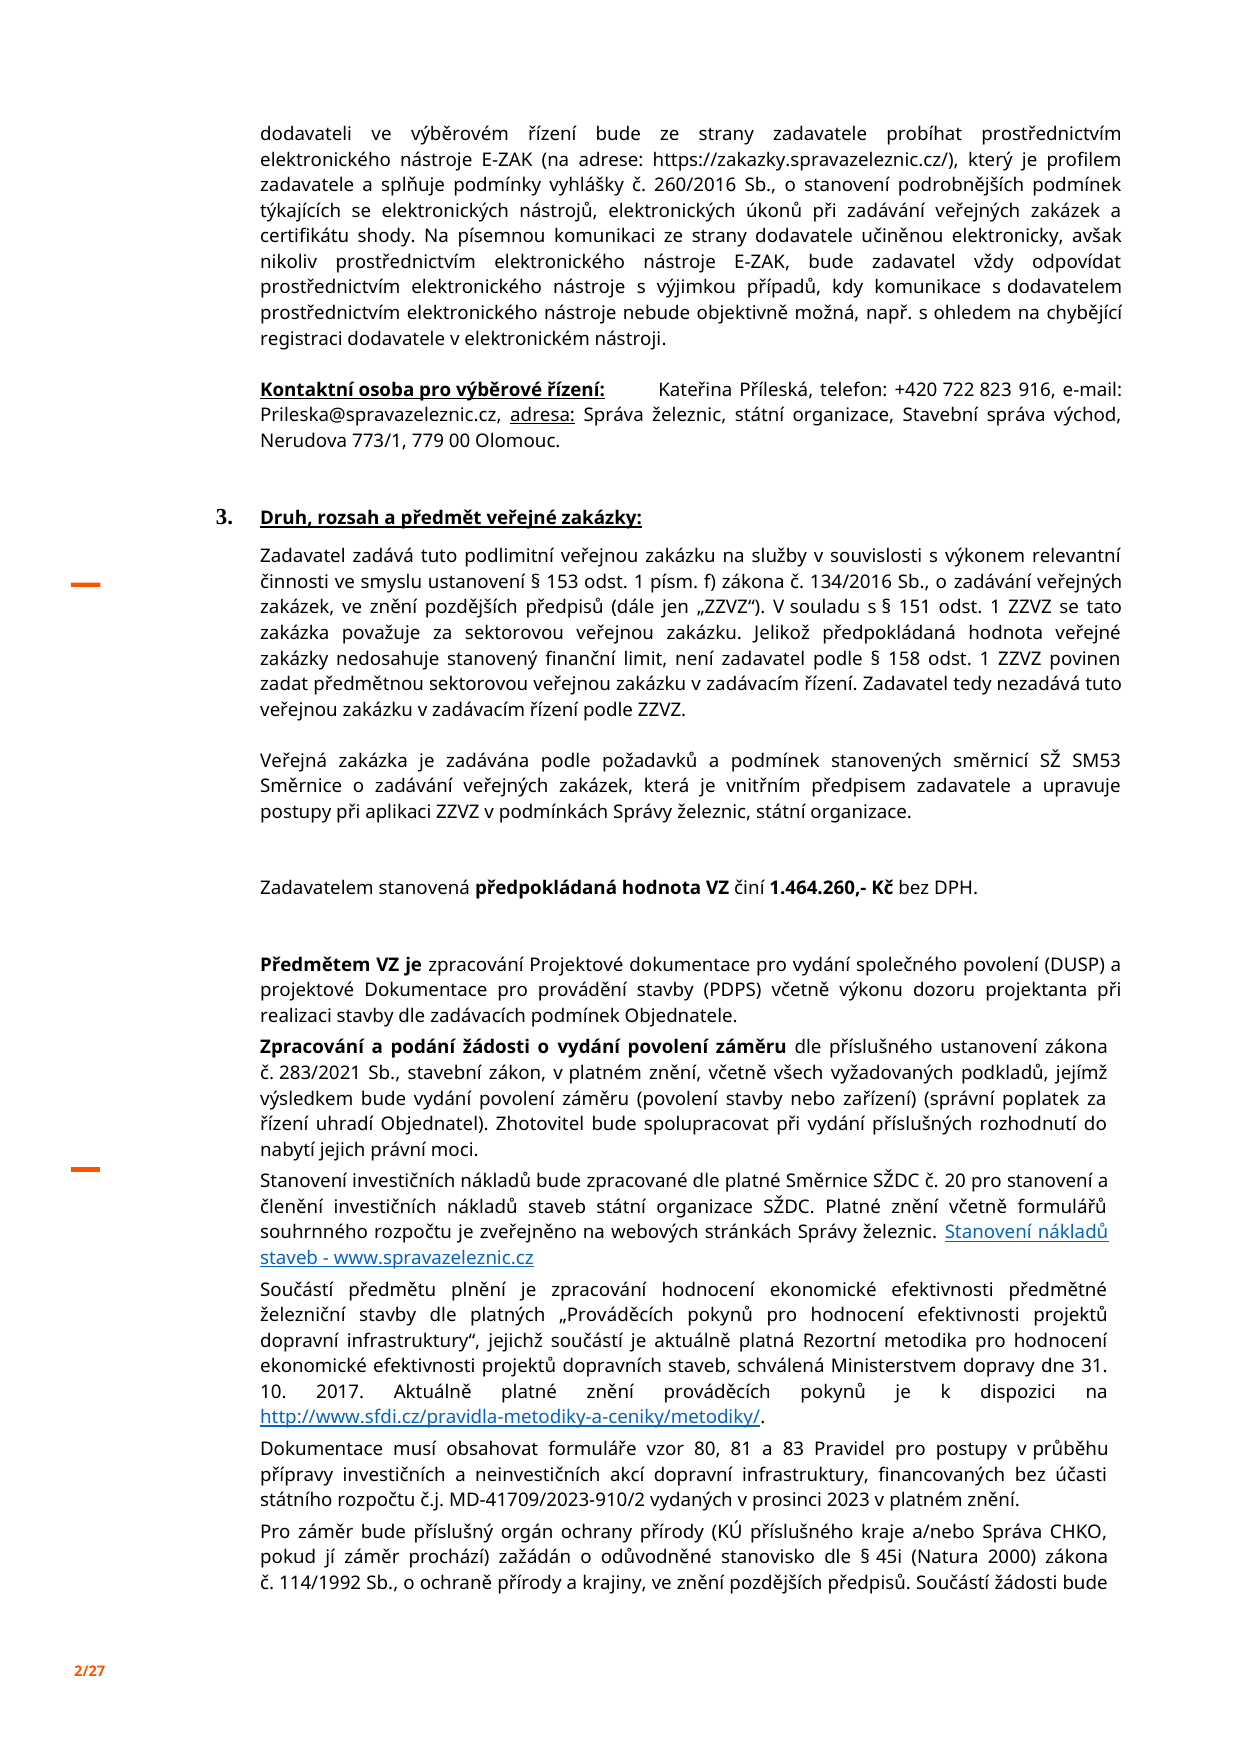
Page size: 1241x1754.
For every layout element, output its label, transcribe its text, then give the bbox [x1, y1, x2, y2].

text Zadavatel zadává tuto podlimitní veřejnou zakázku na služby v souvislosti s výkonem relevantní činnosti ve smyslu ustanovení § 153 odst. 1 písm. f) zákona č. 134/2016 Sb., o zadávání veřejných zakázek, ve znění pozdějších předpisů (dále jen „ZZVZ“). V souladu s § 151 odst. 1 ZZVZ se tato zakázka považuje za sektorovou veřejnou zakázku. Jelikož předpokládaná hodnota veřejné zakázky nedosahuje stanovený finanční limit, není zadavatel podle § 158 odst. 1 ZZVZ povinen zadat předmětnou sektorovou veřejnou zakázku v zadávacím řízení. Zadavatel tedy nezadává tuto veřejnou zakázku v zadávacím řízení podle ZZVZ. [260, 543, 1122, 721]
text Součástí předmětu plnění je zpracování hodnocení ekonomické efektivnosti předmětné železniční stavby dle platných „Prováděcích pokynů pro hodnocení efektivnosti projektů dopravní infrastruktury“, jejichž součástí je aktuálně platná Rezortní metodika pro hodnocení ekonomické efektivnosti projektů dopravních staveb, schválená Ministerstvem dopravy dne 31. 10. 2017. Aktuálně platné znění prováděcích pokynů je k dispozici na http://www.sfdi.cz/pravidla-metodiky-a-ceniky/metodiky/. [260, 1276, 1108, 1429]
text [260, 121, 1122, 350]
text Dokumentace musí obsahovat formuláře vzor 80, 81 a 83 Pravidel pro postupy v průběhu přípravy investičních a neinvestičních akcí dopravní infrastruktury, financovaných bez účasti státního rozpočtu č.j. MD-41709/2023-910/2 vydaných v prosinci 2023 v platném znění. [260, 1435, 1108, 1512]
list Druh, rozsah a předmět veřejné zakázky: [216, 503, 1122, 530]
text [260, 1518, 1108, 1595]
text Zpracování a podání žádosti o vydání povolení záměru dle příslušného ustanovení zákona č. 283/2021 Sb., stavební zákon, v platném znění, včetně všech vyžadovaných podkladů, jejímž výsledkem bude vydání povolení záměru (povolení stavby nebo zařízení) (správní poplatek za řízení uhradí Objednatel). Zhotovitel bude spolupracovat při vydání příslušných rozhodnutí do nabytí jejich právní moci. [260, 1034, 1108, 1161]
text Stanovení investičních nákladů bude zpracované dle platné Směrnice SŽDC č. 20 pro stanovení a členění investičních nákladů staveb státní organizace SŽDC. Platné znění včetně formulářů souhrnného rozpočtu je zveřejněno na webových stránkách Správy železnic. Stanovení nákladů staveb - www.spravazeleznic.cz [260, 1168, 1108, 1270]
text Veřejná zakázka je zadávána podle požadavků a podmínek stanovených směrnicí SŽ SM53 Směrnice o zadávání veřejných zakázek, která je vnitřním předpisem zadavatele a upravuje postupy při aplikaci ZZVZ v podmínkách Správy železnic, státní organizace. [260, 747, 1122, 823]
text Předmětem VZ je zpracování Projektové dokumentace pro vydání společného povolení (DUSP) a projektové Dokumentace pro provádění stavby (PDPS) včetně výkonu dozoru projektanta při realizaci stavby dle zadávacích podmínek Objednatele. [260, 951, 1122, 1028]
text Zadavatelem stanovená předpokládaná hodnota VZ činí 1.464.260,- Kč bez DPH. [260, 874, 1122, 900]
text Kontaktní osoba pro výběrové řízení: Kateřina Příleská, telefon: +420 722 823 916, e-mail: Prileska@spravazeleznic.cz, adresa: Správa železnic, státní organizace, Stavební správa východ, Nerudova 773/1, 779 00 Olomouc. [260, 376, 1122, 452]
